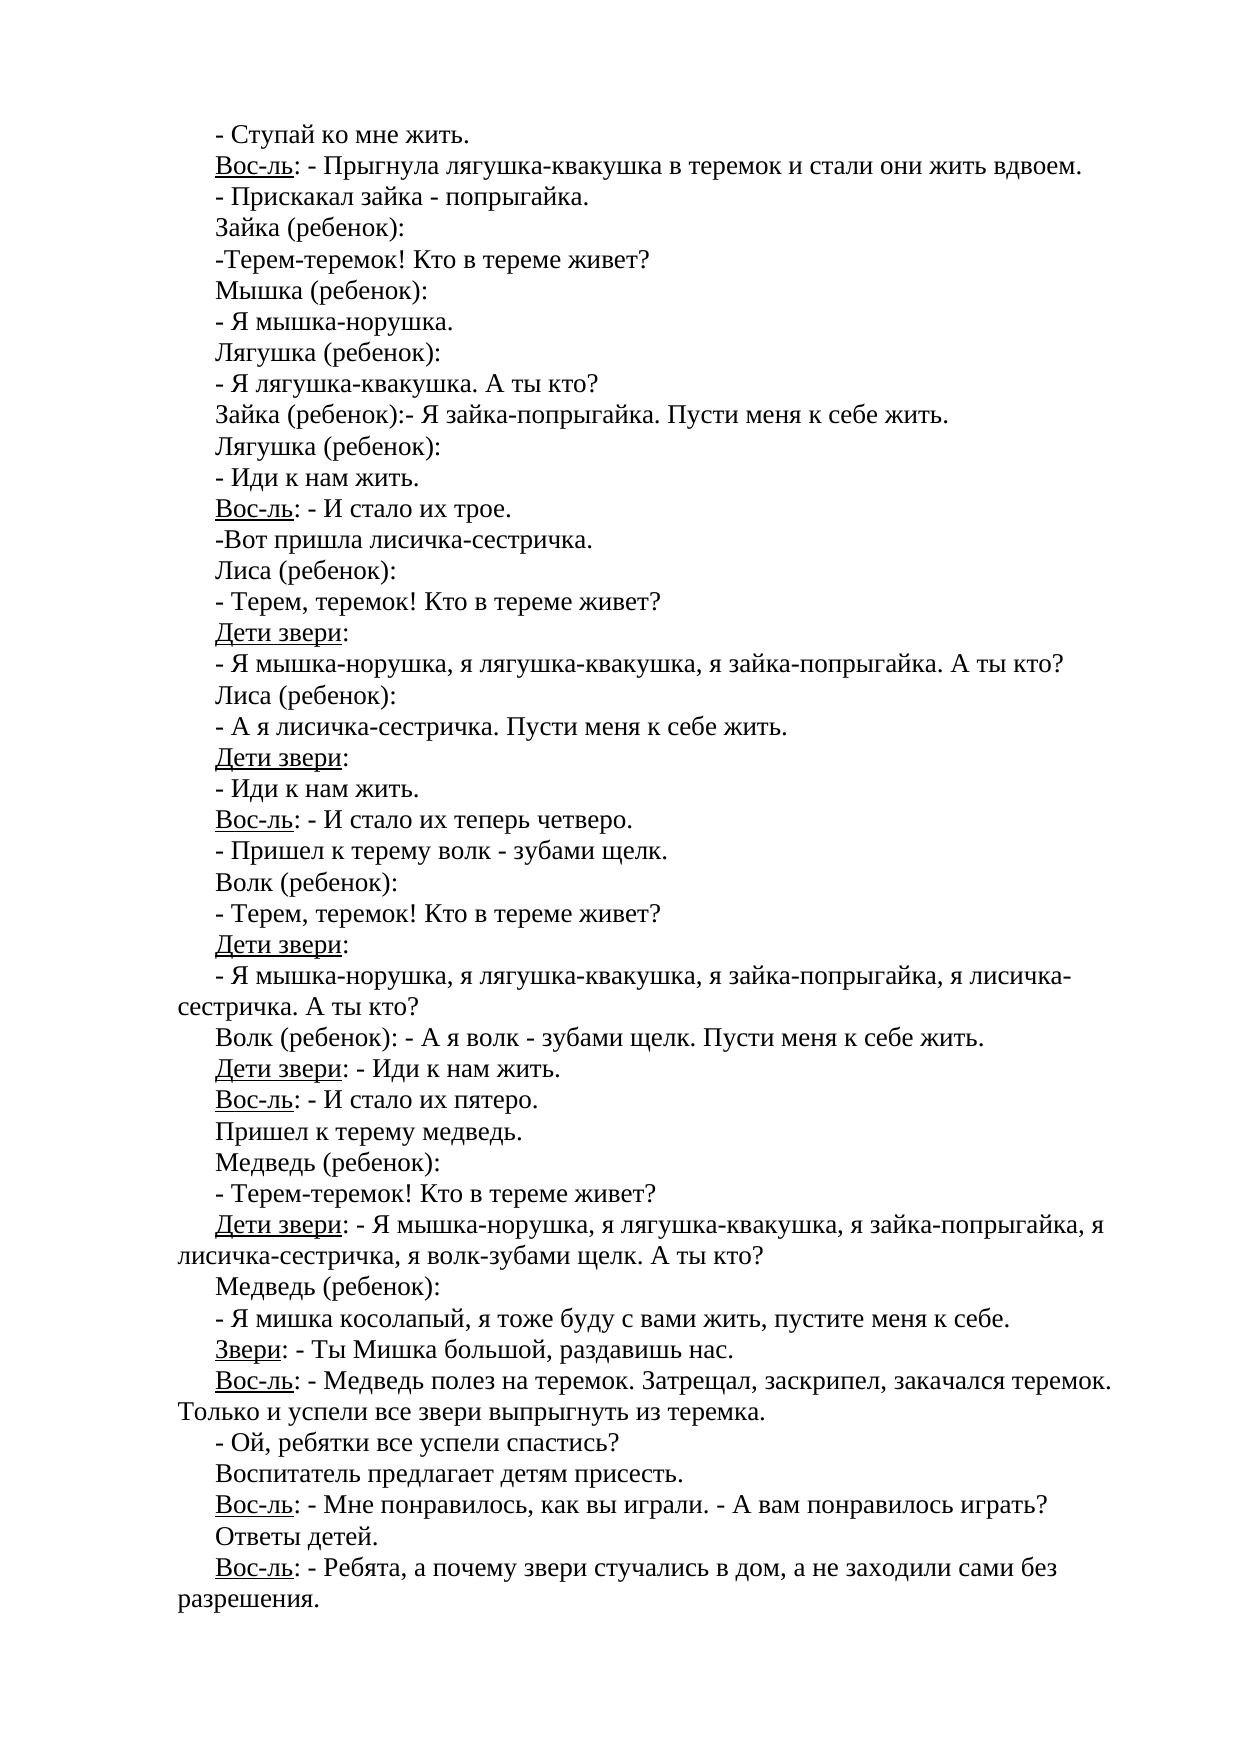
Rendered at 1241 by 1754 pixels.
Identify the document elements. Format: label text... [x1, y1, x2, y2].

text - Иди к нам жить. [177, 461, 1152, 492]
text Вос-ль: - Прыгнула лягушка-квакушка в теремок и стали они жить вдвоем. [177, 149, 1152, 180]
text - Я мышка-норушка. [177, 305, 1152, 336]
text Дети звери: [177, 741, 1152, 772]
text Ответы детей. [177, 1520, 1152, 1551]
text - Терем-теремок! Кто в тереме живет? [177, 1177, 1152, 1208]
text Звери: - Ты Мишка большой, раздавишь нас. [177, 1333, 1152, 1364]
text Вос-ль: - И стало их теперь четверо. [177, 803, 1152, 834]
text Вос-ль: - Медведь полез на теремок. Затрещал, заскрипел, закачался теремок. Только и успели все звери выпрыгнуть из теремка. [177, 1364, 1152, 1426]
text - Прискакал зайка - попрыгайка. [177, 180, 1152, 212]
text Лиса (ребенок): [177, 554, 1152, 585]
text Зайка (ребенок):- Я зайка-попрыгайка. Пусти меня к себе жить. [177, 398, 1152, 429]
text - Я мышка-норушка, я лягушка-квакушка, я зайка-попрыгайка. А ты кто? [177, 648, 1152, 679]
text Дети звери: - Иди к нам жить. [177, 1052, 1152, 1084]
text Дети звери: [177, 928, 1152, 959]
text Вос-ль: - И стало их трое. [177, 492, 1152, 523]
text Вос-ль: - Мне понравилось, как вы играли. - А вам понравилось играть? [177, 1488, 1152, 1520]
text Воспитатель предлагает детям присесть. [177, 1457, 1152, 1488]
text - Терем, теремок! Кто в тереме живет? [177, 897, 1152, 928]
text - Иди к нам жить. [177, 772, 1152, 803]
text Дети звери: [177, 616, 1152, 648]
text Медведь (ребенок): [177, 1271, 1152, 1302]
text -Вот пришла лисичка-сестричка. [177, 523, 1152, 554]
text - Я мышка-норушка, я лягушка-квакушка, я зайка-попрыгайка, я лисичка-сестричка. А ты кто? [177, 959, 1152, 1021]
text Дети звери: - Я мышка-норушка, я лягушка-квакушка, я зайка-попрыгайка, я лисичка-сестричка, я волк-зубами щелк. А ты кто? [177, 1208, 1152, 1271]
text - Терем, теремок! Кто в тереме живет? [177, 585, 1152, 616]
text - Я мишка косолапый, я тоже буду с вами жить, пустите меня к себе. [177, 1302, 1152, 1333]
text Медведь (ребенок): [177, 1146, 1152, 1177]
text - А я лисичка-сестричка. Пусти меня к себе жить. [177, 710, 1152, 741]
text Лиса (ребенок): [177, 679, 1152, 710]
text - Я лягушка-квакушка. А ты кто? [177, 367, 1152, 398]
text Пришел к терему медведь. [177, 1115, 1152, 1146]
text Волк (ребенок): - А я волк - зубами щелк. Пусти меня к себе жить. [177, 1021, 1152, 1052]
text - Ой, ребятки все успели спастись? [177, 1426, 1152, 1457]
text Вос-ль: - Ребята, а почему звери стучались в дом, а не заходили сами без разрешения. [177, 1551, 1152, 1613]
text Мышка (ребенок): [177, 274, 1152, 305]
text Лягушка (ребенок): [177, 336, 1152, 367]
text - Ступай ко мне жить. [177, 118, 1152, 149]
text Зайка (ребенок): [177, 212, 1152, 243]
text Вос-ль: - И стало их пятеро. [177, 1084, 1152, 1115]
text Лягушка (ребенок): [177, 429, 1152, 461]
text -Терем-теремок! Кто в тереме живет? [177, 243, 1152, 274]
text Волк (ребенок): [177, 866, 1152, 897]
text - Пришел к терему волк - зубами щелк. [177, 834, 1152, 866]
